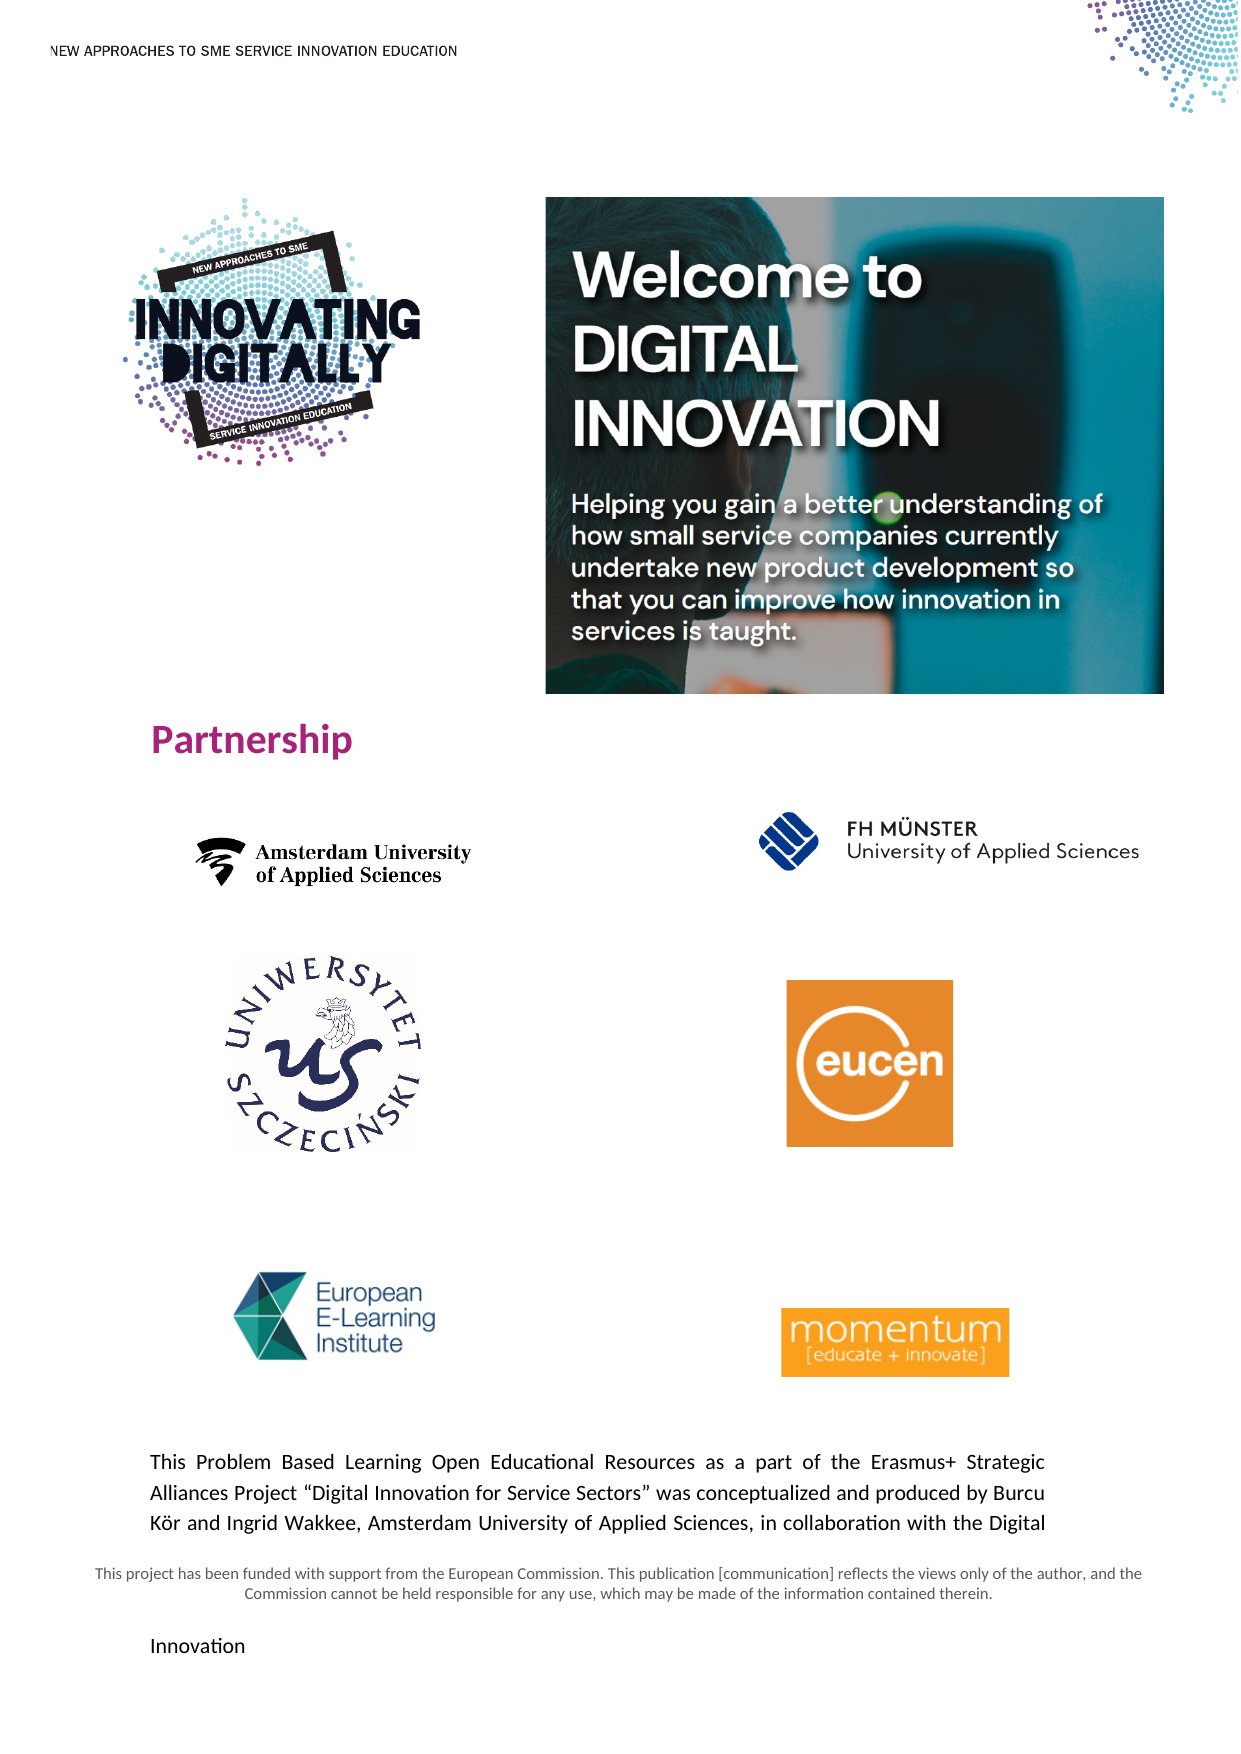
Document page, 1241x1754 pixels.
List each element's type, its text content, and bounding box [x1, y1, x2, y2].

picture [1159, 514, 1164, 559]
picture [76, 172, 452, 491]
text This Problem Based Learning Open Educational Resources as a part of the Erasmus+ Strategic Alliances Project “Digital Innovation for Service Sectors” was conceptualized and produced by Burcu Kör and Ingrid Wakkee, Amsterdam University of Applied Sciences, in collaboration with the Digital Innovation [150, 1448, 1047, 1563]
picture [735, 806, 1139, 875]
picture [148, 788, 519, 935]
text This Problem Based Learning Open Educational Resources as a part of the Erasmus+ Strategic Alliances Project “Digital Innovation for Service Sectors” was conceptualized and produced by Burcu Kör and Ingrid Wakkee, Amsterdam University of Applied Sciences, in collaboration with the Digital Innovation [150, 1583, 1047, 1658]
picture [225, 956, 421, 1152]
subtitle Partnership [76, 713, 1124, 764]
picture [545, 197, 1164, 694]
picture [786, 980, 954, 1147]
picture [50, 0, 1238, 113]
picture [1159, 560, 1164, 579]
